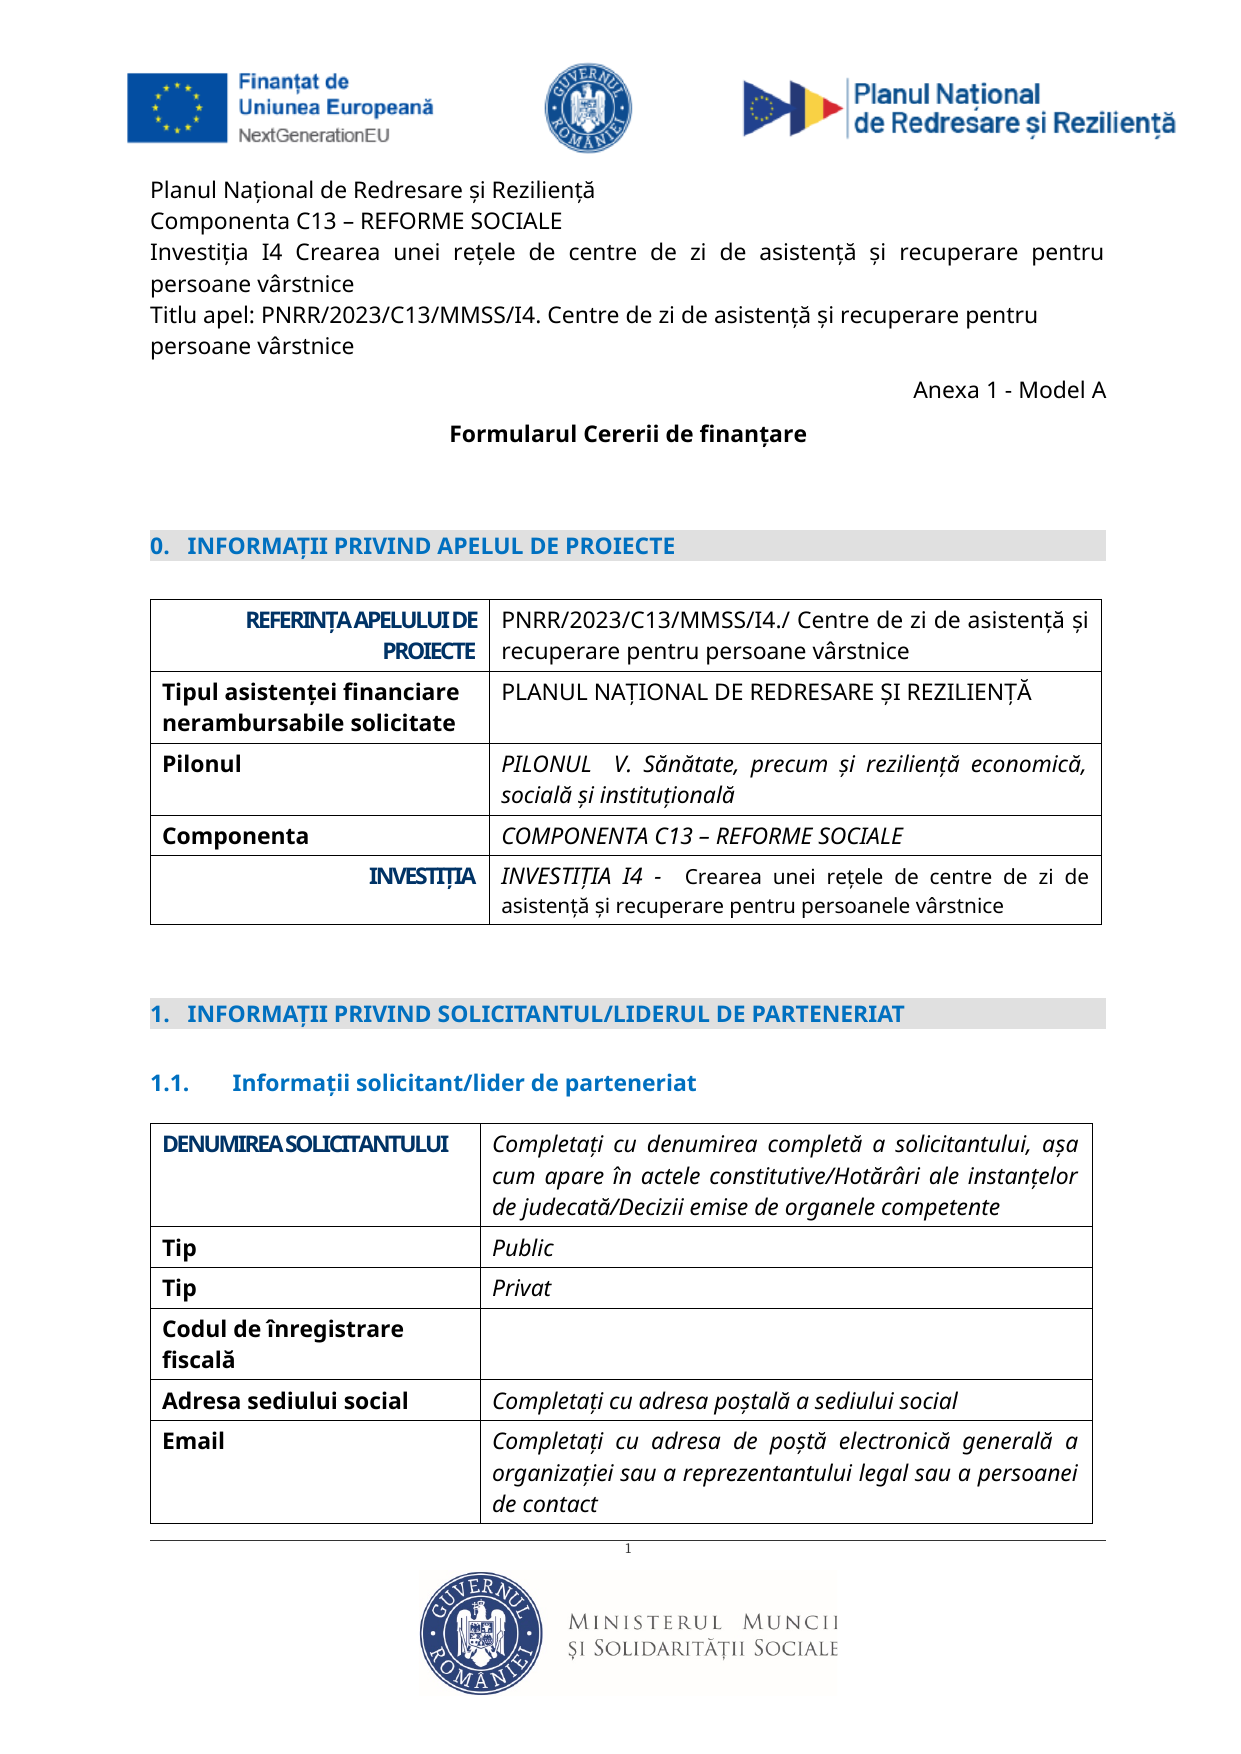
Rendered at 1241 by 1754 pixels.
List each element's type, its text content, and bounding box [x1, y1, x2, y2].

table_cell INVESTIȚIA I4 - Crearea unei rețele de centre de zi de asistență și recuperare pentru persoanele vârstnice [490, 856, 1101, 924]
table_cell PILONUL V. Sănătate, precum și reziliență economică, socială și instituțională [490, 744, 1101, 814]
table_cell COMPONENTA C13 – REFORME SOCIALE [490, 816, 1101, 855]
table_cell Tip [151, 1268, 480, 1307]
text Investiția I4 Crearea unei rețele de centre de zi de asistență și recuperare pentru persoane vârstnice [150, 236, 1106, 299]
table_cell Public [481, 1227, 1092, 1267]
table_cell [481, 1309, 1092, 1379]
table_cell Adresa sediului social [151, 1380, 480, 1420]
text Titlu apel: PNRR/2023/C13/MMSS/I4. Centre de zi de asistență și recuperare pentru persoane vârstnice [150, 299, 1106, 361]
picture [418, 1570, 838, 1696]
table_header PNRR/2023/C13/MMSS/I4./ Centre de zi de asistență și recuperare pentru persoane vârstnice [490, 600, 1101, 671]
list INFORMAȚII PRIVIND APELUL DE PROIECTE [150, 530, 1106, 561]
table_cell Tipul asistenței financiare nerambursabile solicitate [151, 672, 489, 743]
text Planul Național de Redresare și Reziliență [150, 127, 1106, 205]
table_cell Codul de înregistrare fiscală [151, 1309, 480, 1379]
table_cell PLANUL NAȚIONAL DE REDRESARE ȘI REZILIENȚĂ [490, 672, 1101, 743]
table_header Completaţi cu denumirea completă a solicitantului, aşa cum apare în actele constitutive/Hotărâri ale instanțelor de judecată/Decizii emise de organele competente [481, 1124, 1092, 1226]
list INFORMAŢII PRIVIND SOLICITANTUL/LIDERUL DE PARTENERIAT [150, 998, 1106, 1029]
table_cell Investiția [151, 856, 489, 924]
text Formularul Cererii de finanțare [150, 418, 1106, 449]
text Anexa 1 - Model A [150, 374, 1106, 405]
table_cell Privat [481, 1268, 1092, 1307]
list Informații solicitant/lider de parteneriat [150, 1067, 1106, 1098]
picture [74, 43, 1182, 174]
table_cell Completaţi cu adresa de poştă electronică generală a organizaţiei sau a reprezentantului legal sau a persoanei de contact [481, 1421, 1092, 1523]
table_cell Email [151, 1421, 480, 1523]
table_cell Pilonul [151, 744, 489, 814]
text Componenta C13 – REFORME SOCIALE [150, 205, 1106, 236]
table_header referința apelului de proiecte [151, 600, 489, 671]
table_cell Completaţi cu adresa poştală a sediului social [481, 1380, 1092, 1420]
table_header Denumirea solicitantului [151, 1124, 480, 1226]
table_cell Tip [151, 1227, 480, 1267]
table_cell Componenta [151, 816, 489, 855]
